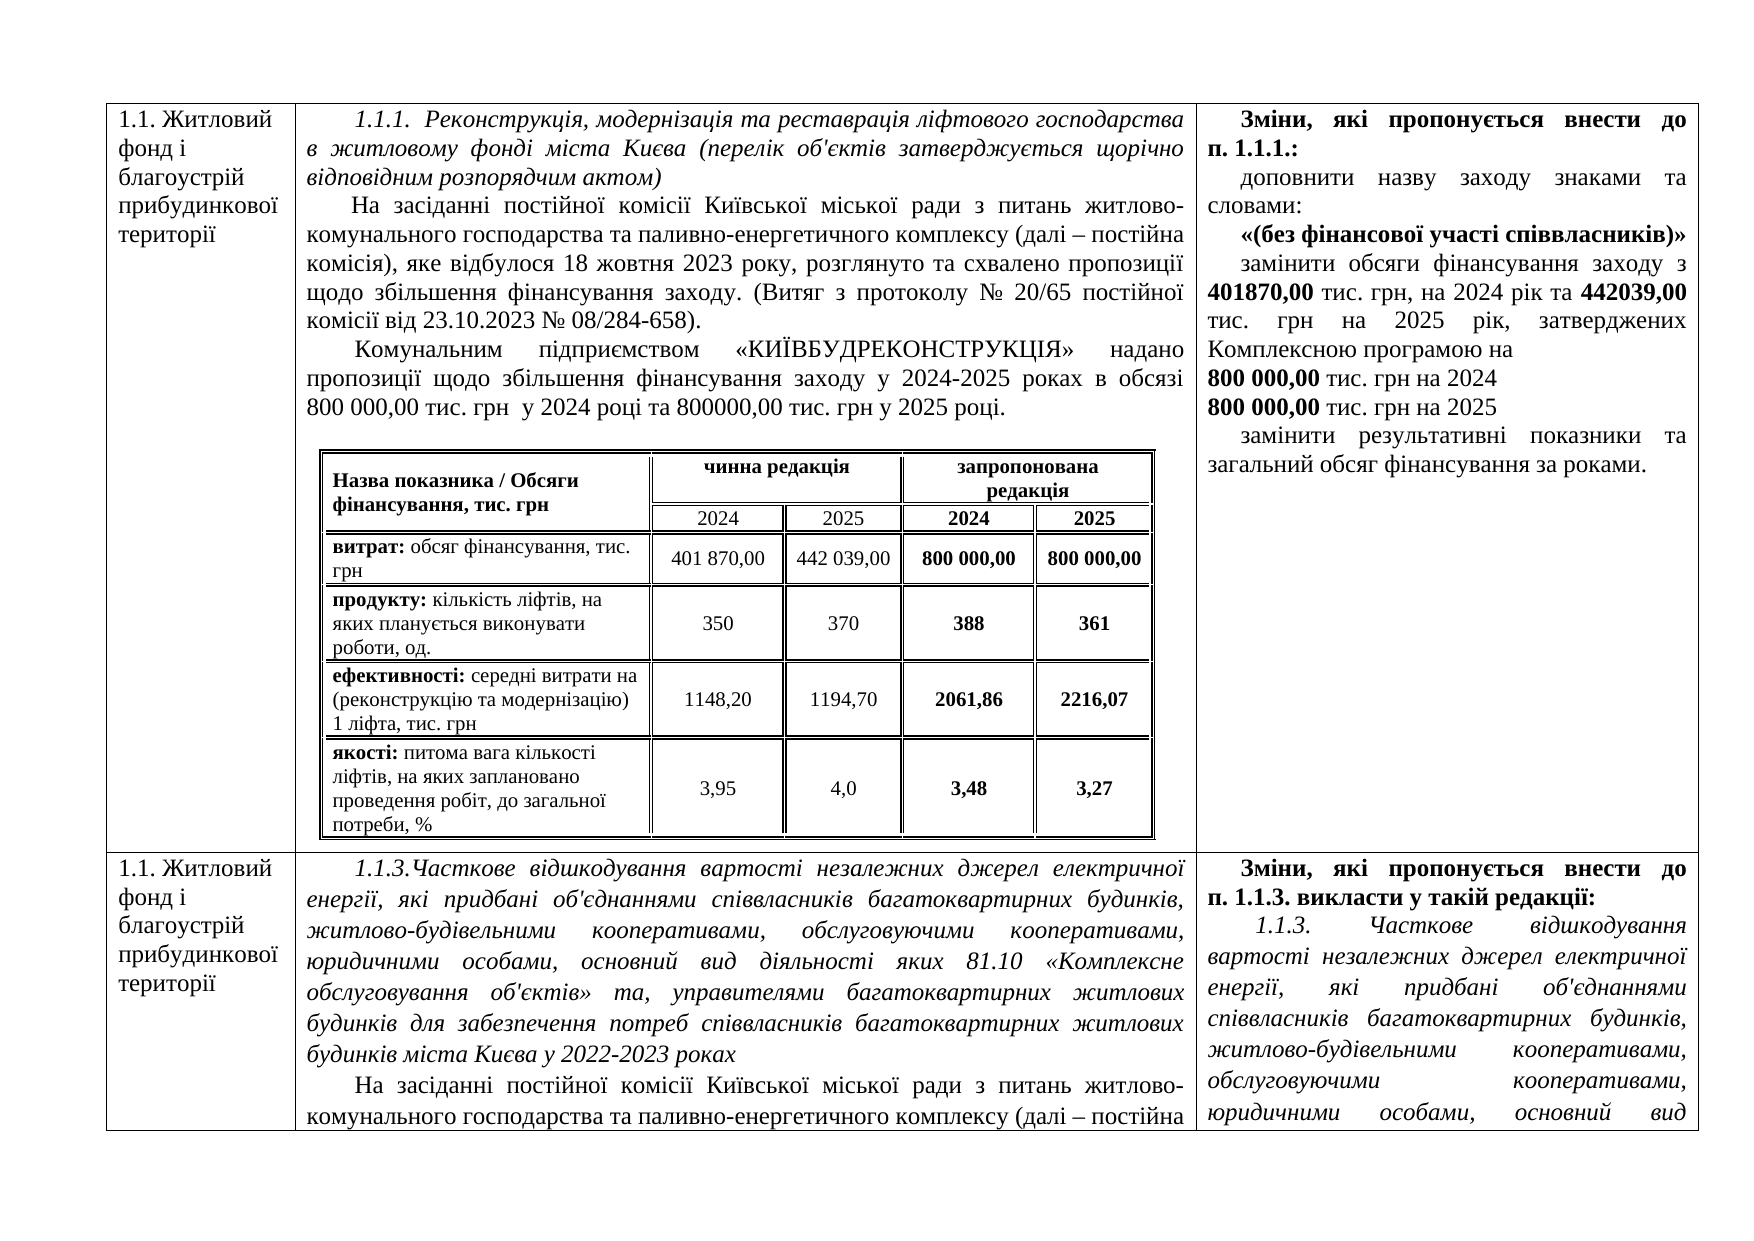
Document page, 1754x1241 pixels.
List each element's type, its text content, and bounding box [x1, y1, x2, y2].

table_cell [107, 104, 295, 852]
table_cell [1197, 853, 1698, 1130]
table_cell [296, 853, 1196, 1130]
table_cell 1.1.1. Реконструкція, модернізація та реставрація ліфтового господарства в житловому фонді міста Києва (перелік об'єктів затверджується щорічно відповідним розпорядчим актом) На засіданні постійної комісії Київської міської ради з питань житлово-комунального господарства та паливно-енергетичного комплексу (далі – постійна комісія), яке відбулося 18 жовтня 2023 року, розглянуто та схвалено пропозиції щодо збільшення фінансування заходу. (Витяг з протоколу № 20/65 постійної комісії від 23.10.2023 № 08/284-658). Комунальним підприємством «КИЇВБУДРЕКОНСТРУКЦІЯ» надано пропозиції щодо збільшення фінансування заходу у 2024-2025 роках в обсязі 800 000,00 тис. грн у 2024 році та 800000,00 тис. грн у 2025 році. [296, 104, 1196, 852]
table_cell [107, 853, 295, 1130]
table_cell Зміни, які пропонується внести до п. 1.1.1.: доповнити назву заходу знаками та словами: «(без фінансової участі співвласників)» замінити обсяги фінансування заходу з 401870,00 тис. грн, на 2024 рік та 442039,00 тис. грн на 2025 рік, затверджених Комплексною програмою на 800 000,00 тис. грн на 2024 800 000,00 тис. грн на 2025 замінити результативні показники та загальний обсяг фінансування за роками. [1197, 104, 1698, 852]
